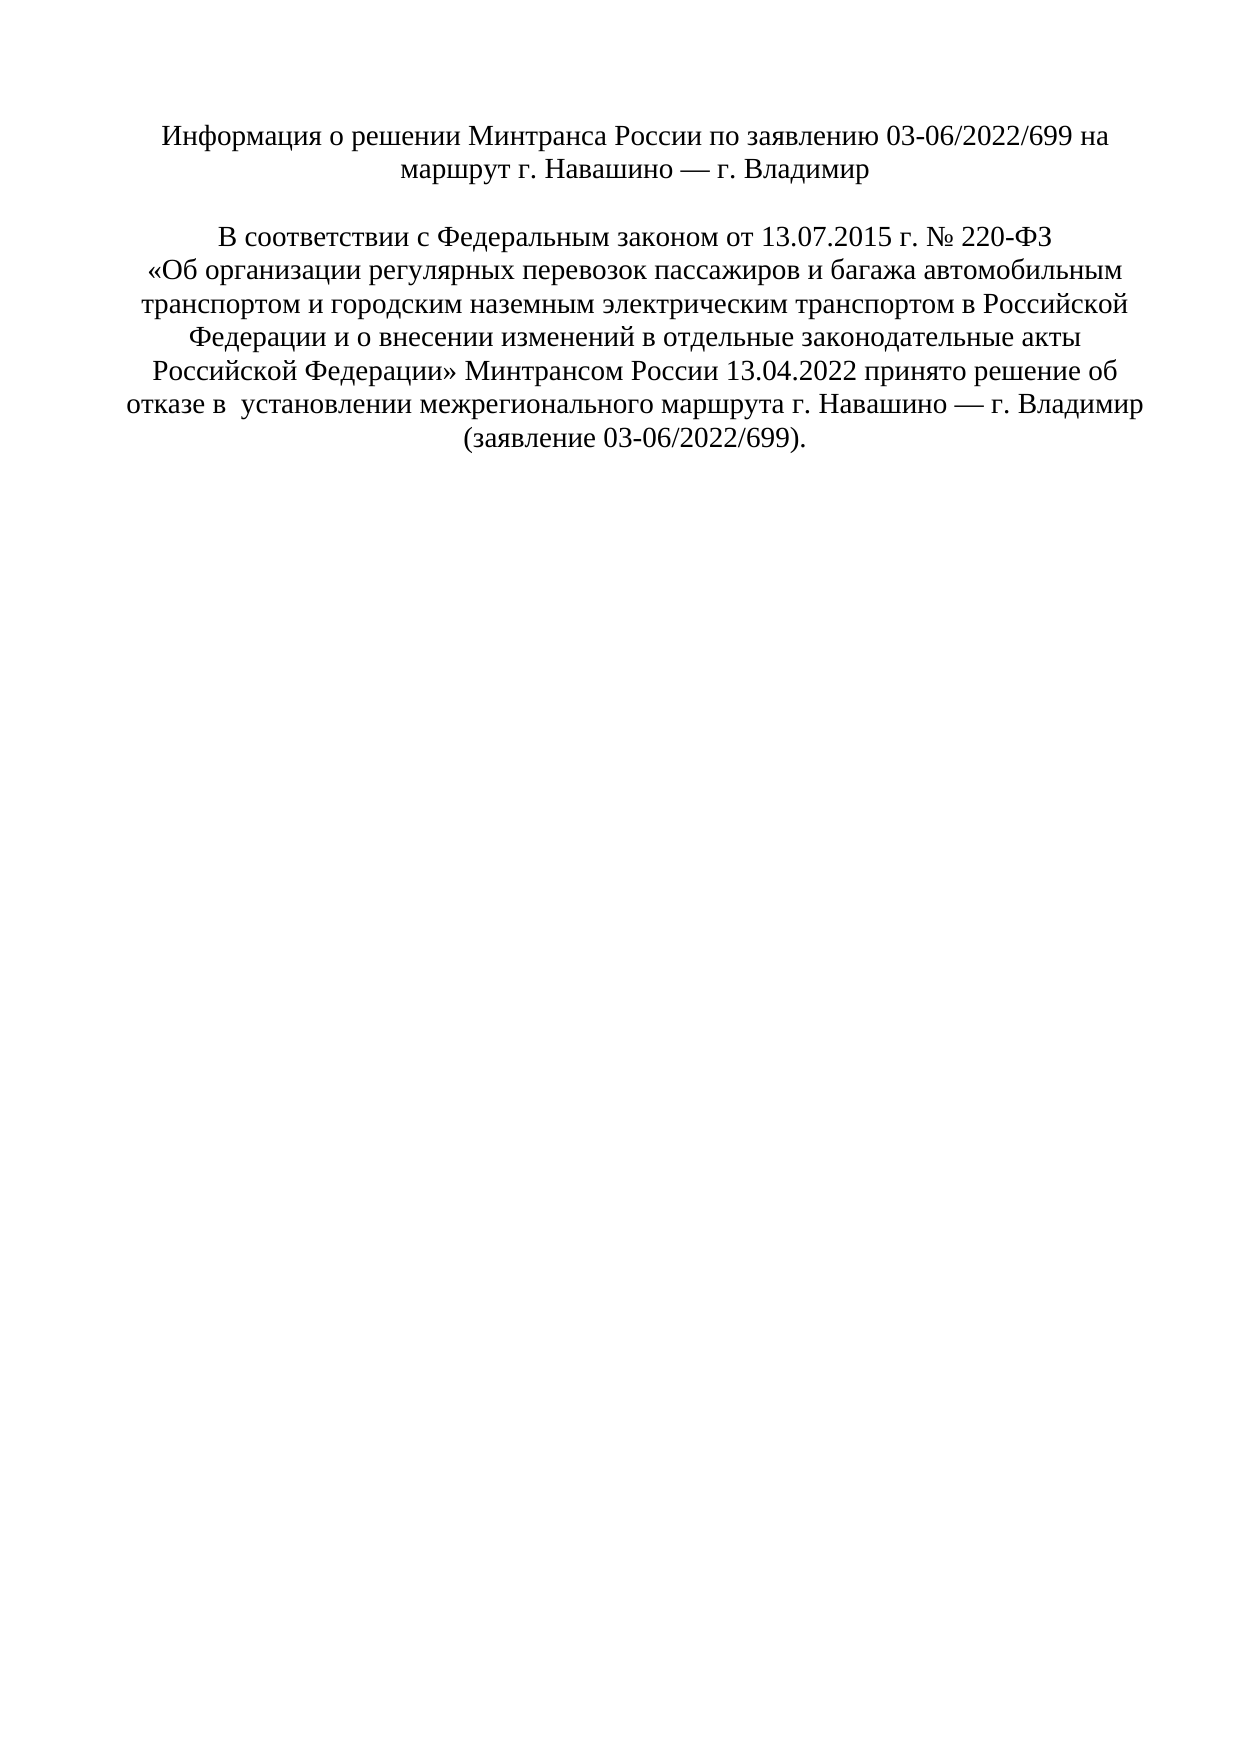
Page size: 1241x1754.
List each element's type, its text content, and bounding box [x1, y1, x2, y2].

text В соответствии с Федеральным законом от 13.07.2015 г. № 220-ФЗ «Об организации регулярных перевозок пассажиров и багажа автомобильным транспортом и городским наземным электрическим транспортом в Российской Федерации и о внесении изменений в отдельные законодательные акты Российской Федерации» Минтрансом России 13.04.2022 принято решение об отказе в установлении межрегионального маршрута г. Навашино — г. Владимир (заявление 03-06/2022/699). [118, 219, 1152, 453]
text Информация о решении Минтранса России по заявлению 03-06/2022/699 на маршрут г. Навашино — г. Владимир [118, 118, 1152, 185]
